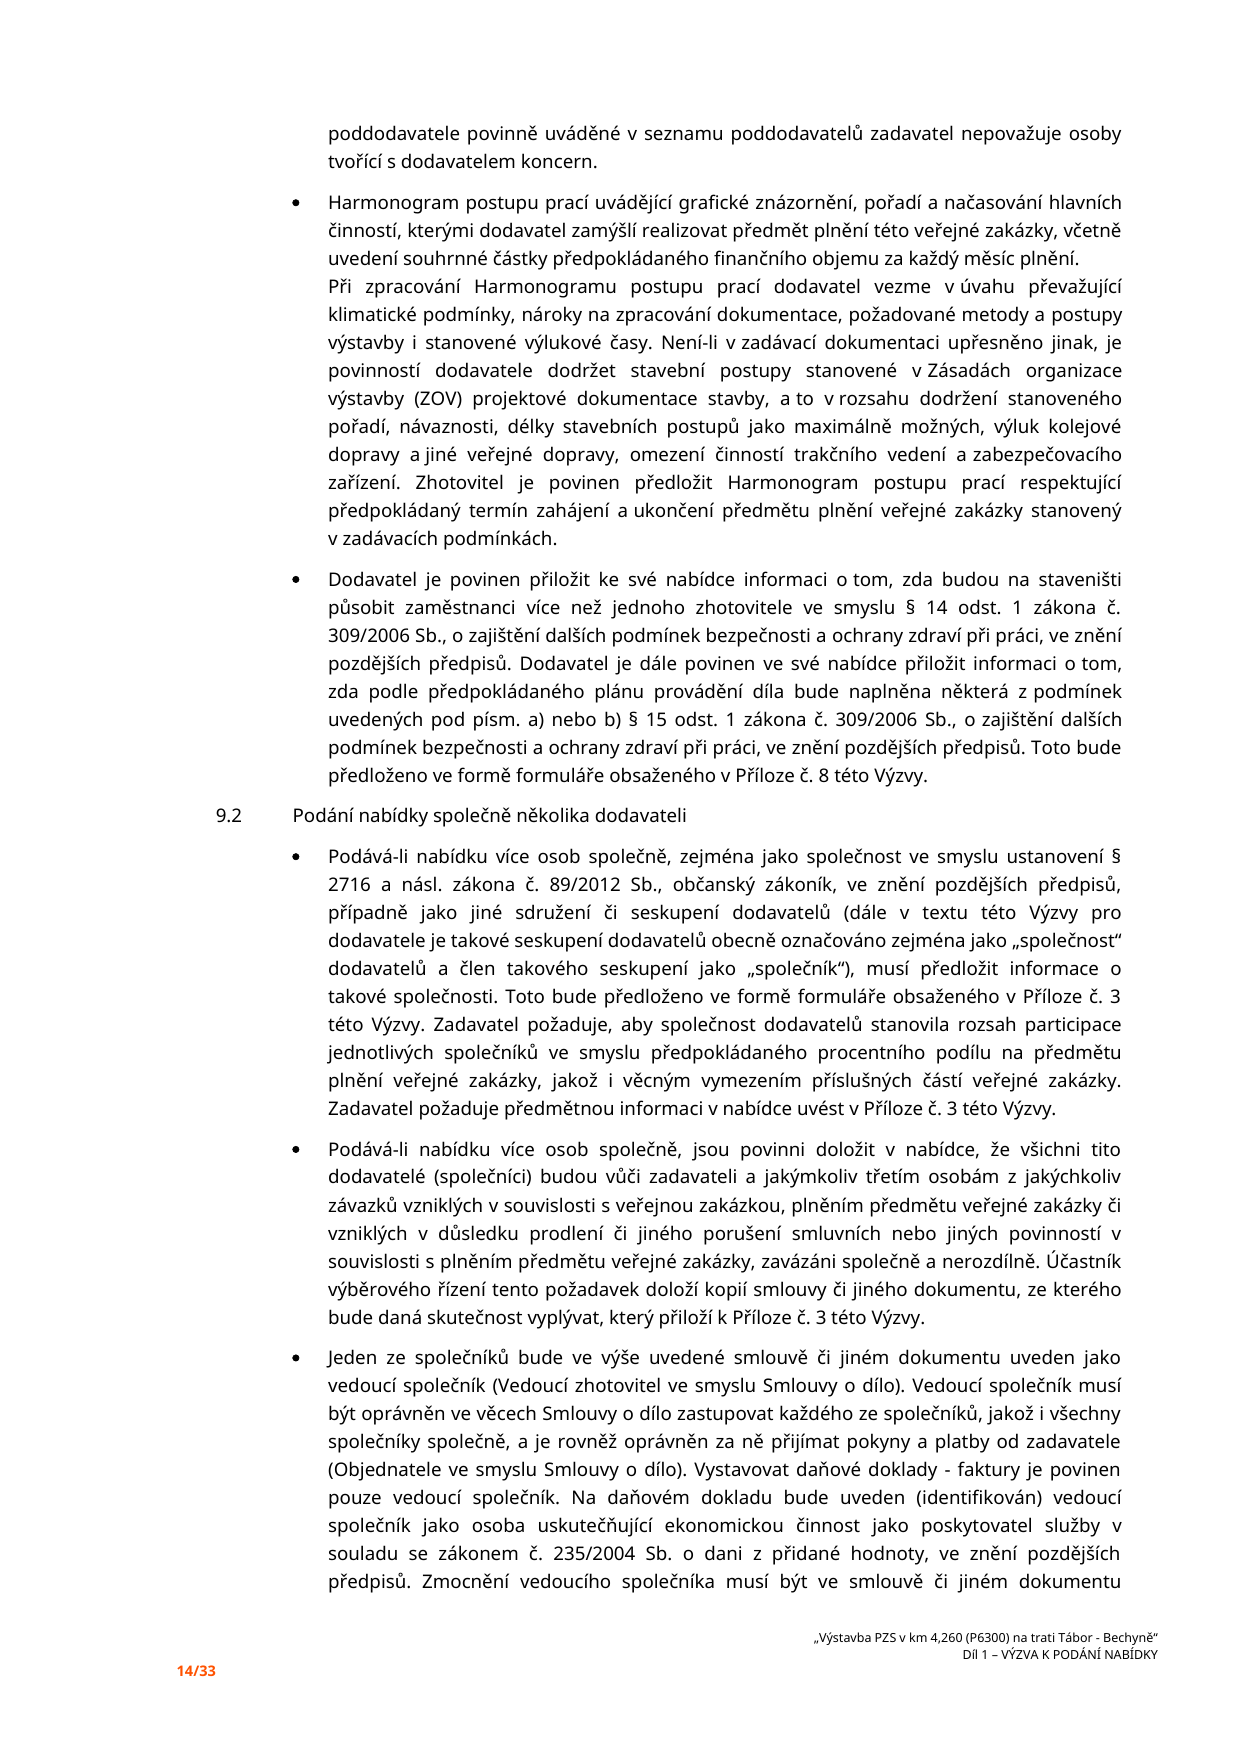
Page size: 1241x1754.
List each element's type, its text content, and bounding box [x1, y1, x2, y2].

text Při zpracování Harmonogramu postupu prací dodavatel vezme v úvahu převažující klimatické podmínky, nároky na zpracování dokumentace, požadované metody a postupy výstavby i stanovené výlukové časy. Není-li v zadávací dokumentaci upřesněno jinak, je povinností dodavatele dodržet stavební postupy stanovené v Zásadách organizace výstavby (ZOV) projektové dokumentace stavby, a to v rozsahu dodržení stanoveného pořadí, návaznosti, délky stavebních postupů jako maximálně možných, výluk kolejové dopravy a jiné veřejné dopravy, omezení činností trakčního vedení a zabezpečovacího zařízení. Zhotovitel je povinen předložit Harmonogram postupu prací respektující předpokládaný termín zahájení a ukončení předmětu plnění veřejné zakázky stanovený v zadávacích podmínkách. [328, 273, 1122, 551]
text Podává-li nabídku více osob společně, zejména jako společnost ve smyslu ustanovení § 2716 a násl. zákona č. 89/2012 Sb., občanský zákoník, ve znění pozdějších předpisů, případně jako jiné sdružení či seskupení dodavatelů (dále v textu této Výzvy pro dodavatele je takové seskupení dodavatelů obecně označováno zejména jako „společnost“ dodavatelů a člen takového seskupení jako „společník“), musí předložit informace o takové společnosti. Toto bude předloženo ve formě formuláře obsaženého v Příloze č. 3 této Výzvy. Zadavatel požaduje, aby společnost dodavatelů stanovila rozsah participace jednotlivých společníků ve smyslu předpokládaného procentního podílu na předmětu plnění veřejné zakázky, jakož i věcným vymezením příslušných částí veřejné zakázky. Zadavatel požaduje předmětnou informaci v nabídce uvést v Příloze č. 3 této Výzvy. [292, 843, 1122, 1121]
text Dodavatel je povinen přiložit ke své nabídce informaci o tom, zda budou na staveništi působit zaměstnanci více než jednoho zhotovitele ve smyslu § 14 odst. 1 zákona č. 309/2006 Sb., o zajištění dalších podmínek bezpečnosti a ochrany zdraví při práci, ve znění pozdějších předpisů. Dodavatel je dále povinen ve své nabídce přiložit informaci o tom, zda podle předpokládaného plánu provádění díla bude naplněna některá z podmínek uvedených pod písm. a) nebo b) § 15 odst. 1 zákona č. 309/2006 Sb., o zajištění dalších podmínek bezpečnosti a ochrany zdraví při práci, ve znění pozdějších předpisů. Toto bude předloženo ve formě formuláře obsaženého v Příloze č. 8 této Výzvy. [292, 566, 1122, 788]
text Podání nabídky společně několika dodavateli [216, 803, 1122, 828]
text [292, 121, 1122, 174]
text Harmonogram postupu prací uvádějící grafické znázornění, pořadí a načasování hlavních činností, kterými dodavatel zamýšlí realizovat předmět plnění této veřejné zakázky, včetně uvedení souhrnné částky předpokládaného finančního objemu za každý měsíc plnění. [292, 189, 1122, 271]
text Podává-li nabídku více osob společně, jsou povinni doložit v nabídce, že všichni tito dodavatelé (společníci) budou vůči zadavateli a jakýmkoliv třetím osobám z jakýchkoliv závazků vzniklých v souvislosti s veřejnou zakázkou, plněním předmětu veřejné zakázky či vzniklých v důsledku prodlení či jiného porušení smluvních nebo jiných povinností v souvislosti s plněním předmětu veřejné zakázky, zavázáni společně a nerozdílně. Účastník výběrového řízení tento požadavek doloží kopií smlouvy či jiného dokumentu, ze kterého bude daná skutečnost vyplývat, který přiloží k Příloze č. 3 této Výzvy. [292, 1136, 1122, 1329]
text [292, 1344, 1122, 1594]
